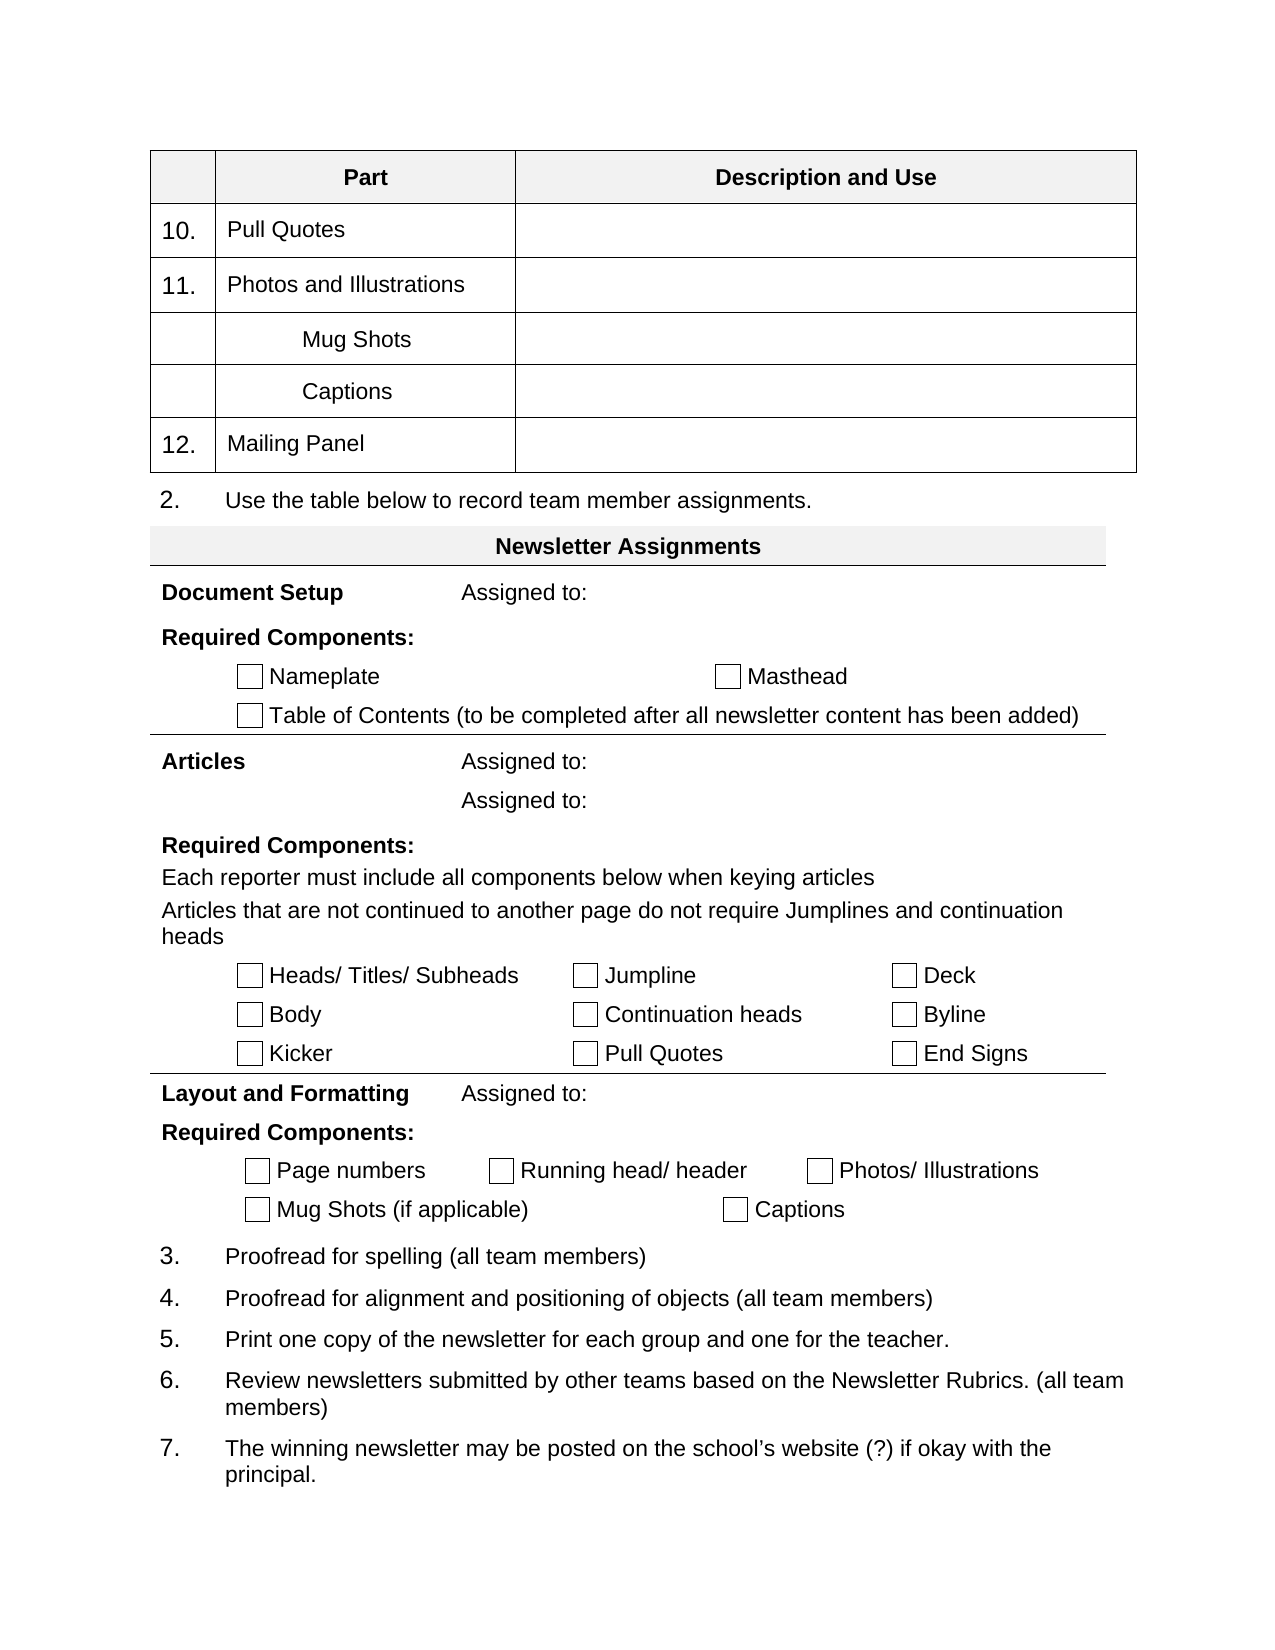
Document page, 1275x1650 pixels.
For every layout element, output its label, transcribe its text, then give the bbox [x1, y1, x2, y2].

table_cell Pull Quotes [553, 1034, 867, 1072]
table_cell [151, 418, 215, 472]
table_cell Captions [216, 365, 515, 417]
table_cell Byline [867, 995, 1106, 1033]
table_cell Masthead [628, 656, 1106, 695]
table_cell [516, 258, 1136, 312]
table_cell Required Components: [150, 618, 1106, 656]
table_cell Photos and Illustrations [216, 258, 515, 312]
table_cell Photos/ Illustrations [788, 1151, 1106, 1190]
table_cell Running head/ header [469, 1151, 788, 1190]
table_cell [516, 365, 1136, 417]
list Print one copy of the newsletter for each group and one for the teacher. [159, 1324, 1125, 1353]
table_header Newsletter Assignments [150, 526, 1106, 565]
table_cell Body [150, 995, 553, 1033]
table_cell Articles [150, 735, 450, 825]
table_cell Pull Quotes [216, 204, 515, 257]
list The winning newsletter may be posted on the school’s website (?) if okay with the principal. [159, 1433, 1125, 1488]
table_cell Mug Shots (if applicable) [150, 1190, 628, 1229]
table_cell [516, 313, 1136, 364]
list Proofread for alignment and positioning of objects (all team members) [159, 1283, 1125, 1311]
table_header [151, 151, 215, 202]
table_cell Page numbers [150, 1151, 469, 1190]
table_cell Assigned to: [450, 1074, 1106, 1112]
table_cell Table of Contents (to be completed after all newsletter content has been added) [150, 695, 1106, 734]
list Review newsletters submitted by other teams based on the Newsletter Rubrics. (all team members) [159, 1365, 1125, 1420]
table_cell Deck [867, 956, 1106, 995]
table_cell Captions [628, 1190, 1106, 1229]
table_header Description and Use [516, 151, 1136, 202]
table_cell Kicker [150, 1034, 553, 1072]
table_cell Document Setup [150, 566, 450, 618]
table_cell [151, 313, 215, 364]
table_cell Jumpline [553, 956, 867, 995]
table_header Part [216, 151, 515, 202]
table_cell [151, 365, 215, 417]
table_cell Nameplate [150, 656, 628, 695]
table_cell Heads/ Titles/ Subheads [150, 956, 553, 995]
table_cell Required Components: Each reporter must include all components below when keying articles Articles that are not continued to another page do not require Jumplines and continuation heads [150, 825, 1106, 956]
table_cell [151, 204, 215, 257]
table_cell Assigned to: Assigned to: [450, 735, 1106, 825]
table_cell Required Components: [150, 1112, 1106, 1151]
table_cell Mug Shots [216, 313, 515, 364]
table_cell Mailing Panel [216, 418, 515, 472]
list Proofread for spelling (all team members) [159, 1241, 1125, 1270]
table_cell [151, 258, 215, 312]
table_cell Layout and Formatting [150, 1074, 450, 1112]
table_cell Continuation heads [553, 995, 867, 1033]
table_cell [516, 204, 1136, 257]
table_cell End Signs [867, 1034, 1106, 1072]
table_cell [516, 418, 1136, 472]
list Use the table below to record team member assignments. [159, 485, 1125, 514]
table_cell Assigned to: [450, 566, 1106, 618]
